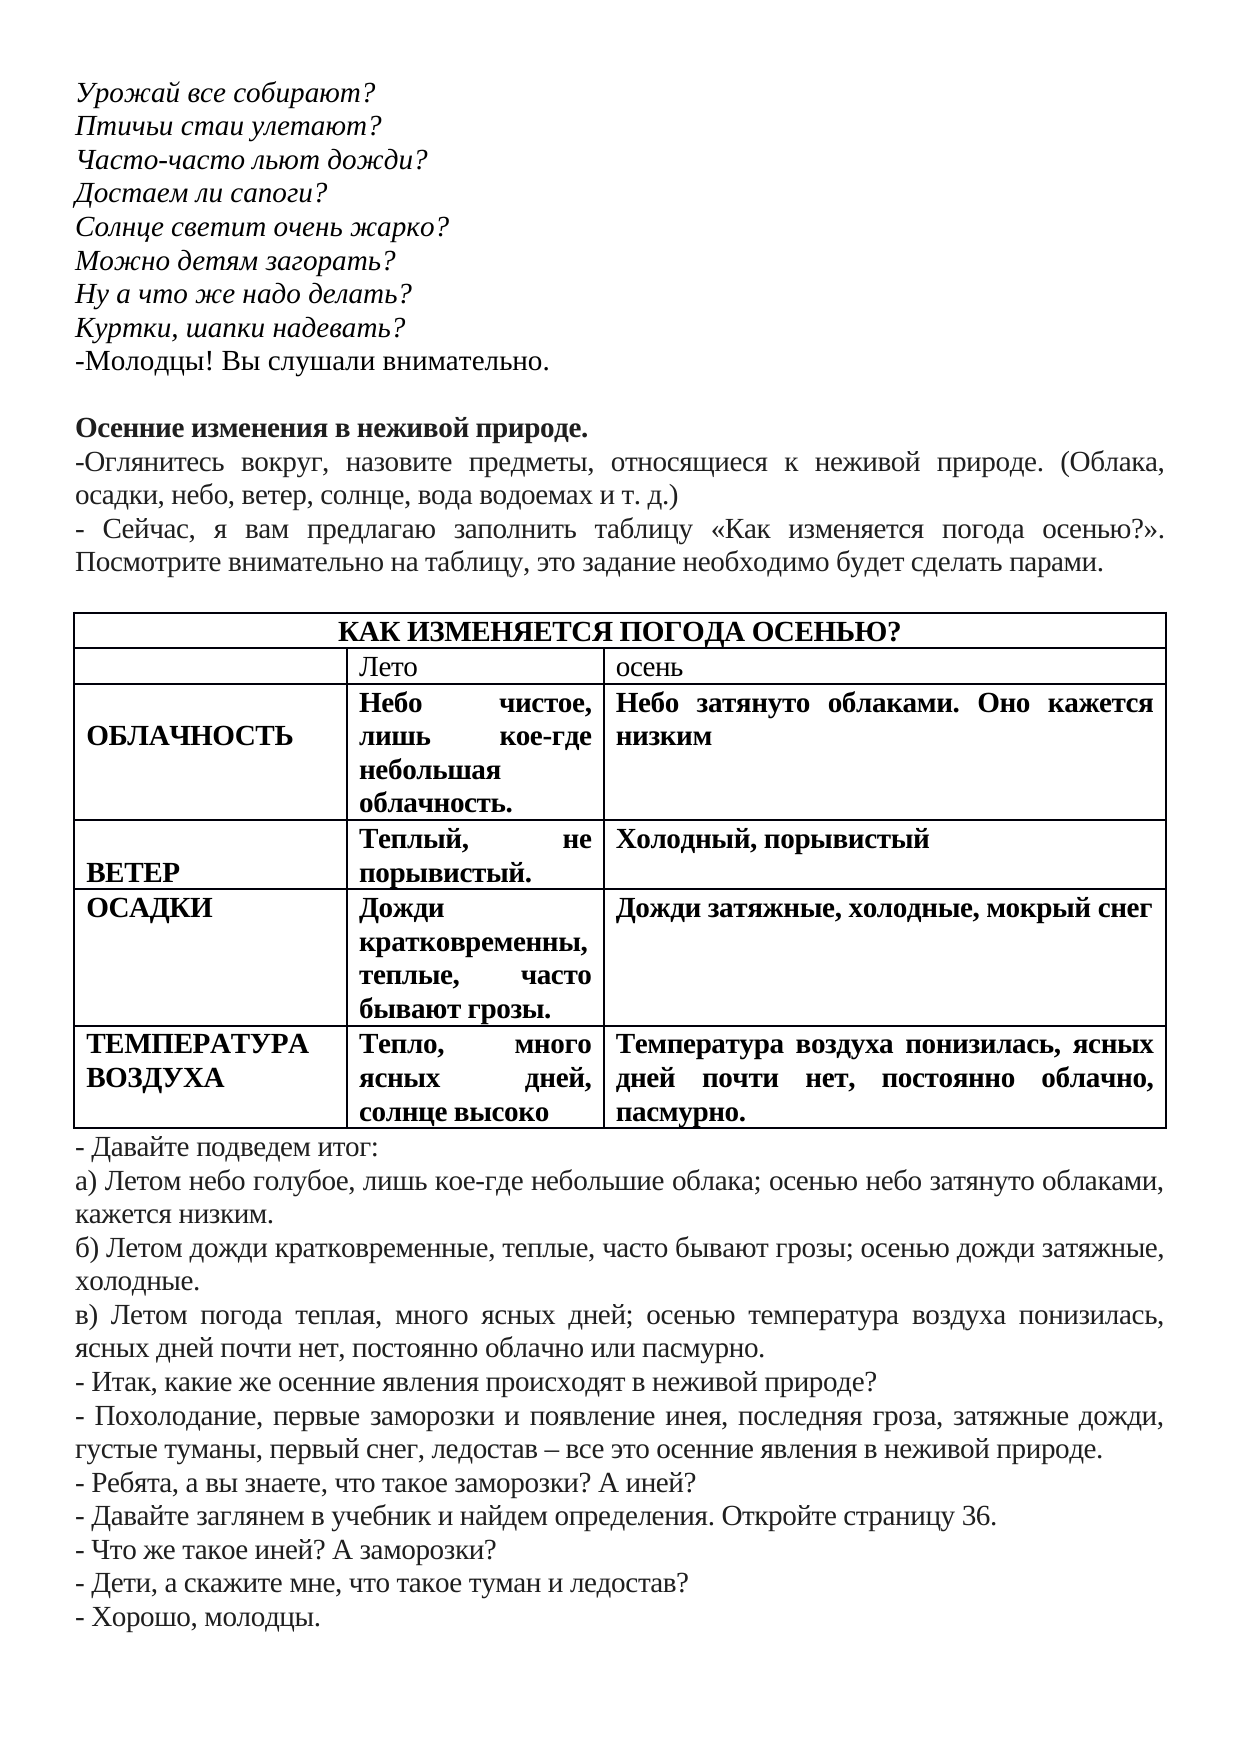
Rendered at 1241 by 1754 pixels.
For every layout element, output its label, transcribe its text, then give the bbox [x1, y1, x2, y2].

text - Дети, а скажите мне, что такое туман и ледостав? [75, 1565, 1165, 1599]
table_cell Дожди кратковременны, теплые, часто бывают грозы. [348, 890, 603, 1024]
text Осенние изменения в неживой природе. [75, 410, 1165, 444]
list Достаем ли сапоги? [75, 176, 1165, 209]
text - Хорошо, молодцы. [75, 1599, 1165, 1632]
list Ну а что же надо делать? [75, 276, 1165, 310]
table_cell Холодный, порывистый [605, 821, 1165, 888]
list Солнце светит очень жарко? [75, 209, 1165, 243]
table_header КАК ИЗМЕНЯЕТСЯ ПОГОДА ОСЕНЬЮ? [75, 614, 1165, 647]
list Птичьи стаи улетают? [75, 108, 1165, 142]
text - Что же такое иней? А заморозки? [75, 1532, 1165, 1565]
table_cell Температура воздуха понизилась, ясных дней почти нет, постоянно облачно, пасмурно. [605, 1027, 1165, 1127]
text - Давайте заглянем в учебник и найдем определения. Откройте страницу 36. [75, 1498, 1165, 1532]
table_cell Небо затянуто облаками. Оно кажется низким [605, 685, 1165, 819]
text - Итак, какие же осенние явления происходят в неживой природе? [75, 1364, 1165, 1398]
text - Похолодание, первые заморозки и появление инея, последняя гроза, затяжные дожди, густые туманы, первый снег, ледостав – все это осенние явления в неживой природе. [75, 1398, 1165, 1465]
table_cell осень [605, 649, 1165, 683]
table_cell ОБЛАЧНОСТЬ [75, 685, 346, 819]
text а) Летом небо голубое, лишь кое-где небольшие облака; осенью небо затянуто облаками, кажется низким. [75, 1163, 1165, 1230]
text - Давайте подведем итог: [75, 1129, 1165, 1163]
text в) Летом погода теплая, много ясных дней; осенью температура воздуха понизилась, ясных дней почти нет, постоянно облачно или пасмурно. [75, 1297, 1165, 1364]
list -Молодцы! Вы слушали внимательно. [75, 343, 1165, 377]
list Куртки, шапки надевать? [75, 310, 1165, 343]
text б) Летом дожди кратковременные, теплые, часто бывают грозы; осенью дожди затяжные, холодные. [75, 1230, 1165, 1297]
table_cell ОСАДКИ [75, 890, 346, 1024]
table_cell ВЕТЕР [75, 821, 346, 888]
table_cell Небо чистое, лишь кое-где небольшая облачность. [348, 685, 603, 819]
table_cell Лето [348, 649, 603, 683]
text -Оглянитесь вокруг, назовите предметы, относящиеся к неживой природе. (Облака, осадки, небо, ветер, солнце, вода водоемах и т. д.) [75, 444, 1165, 511]
text - Сейчас, я вам предлагаю заполнить таблицу «Как изменяется погода осенью?». Посмотрите внимательно на таблицу, это задание необходимо будет сделать парами. [75, 511, 1165, 578]
table_cell Дожди затяжные, холодные, мокрый снег [605, 890, 1165, 1024]
table_cell [75, 649, 346, 683]
list Урожай все собирают? [75, 75, 1165, 108]
text - Ребята, а вы знаете, что такое заморозки? А иней? [75, 1465, 1165, 1498]
list Часто-часто льют дожди? [75, 142, 1165, 176]
table_cell Тепло, много ясных дней, солнце высоко [348, 1027, 603, 1127]
table_cell ТЕМПЕРАТУРА ВОЗДУХА [75, 1027, 346, 1127]
list Можно детям загорать? [75, 243, 1165, 276]
table_cell Теплый, не порывистый. [348, 821, 603, 888]
